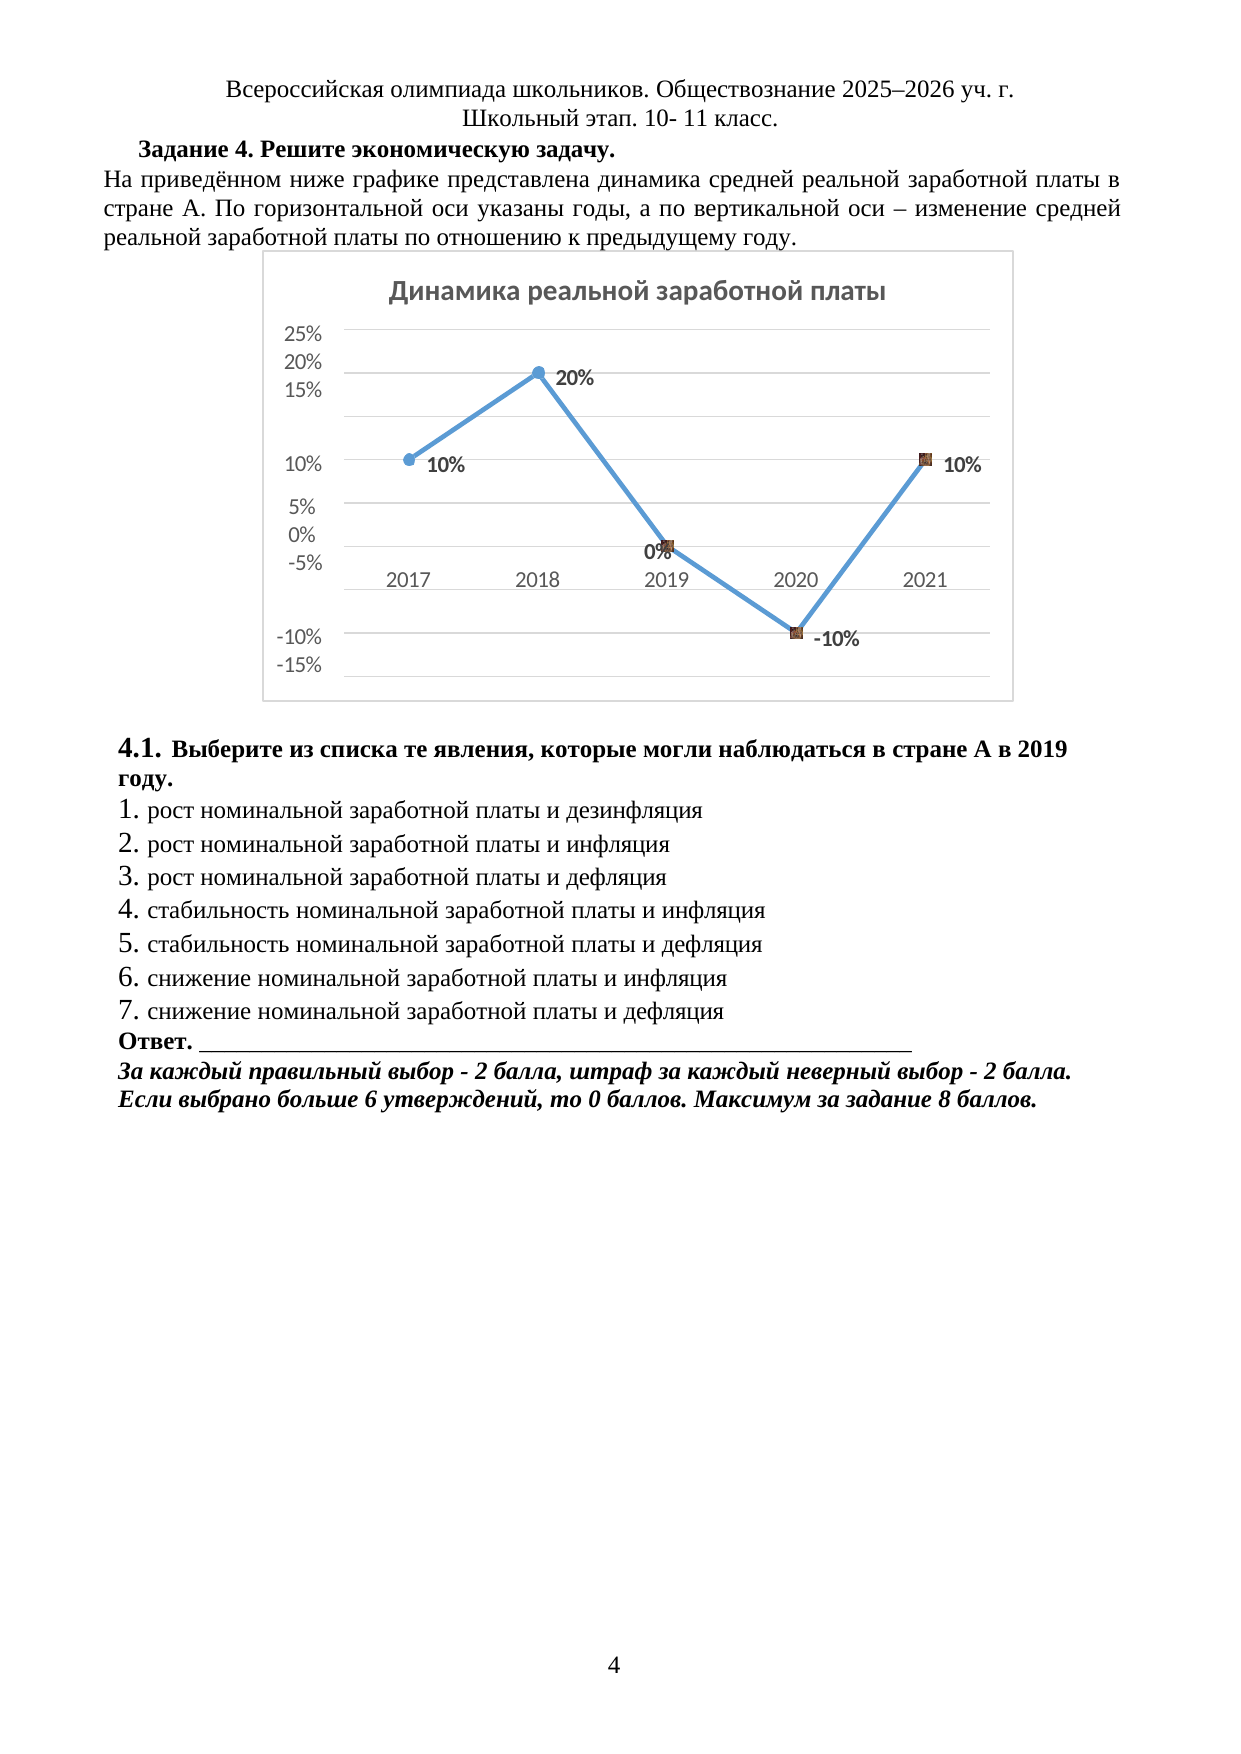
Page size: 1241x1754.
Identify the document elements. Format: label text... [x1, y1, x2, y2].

picture [919, 453, 932, 466]
text На приведённом ниже графике представлена динамика средней реальной заработной платы в стране А. По горизонтальной оси указаны годы, а по вертикальной оси – изменение средней реальной заработной платы по отношению к предыдущему году. [103, 164, 1122, 251]
text За каждый правильный выбор - 2 балла, штраф за каждый неверный выбор - 2 балла. Если выбрано больше 6 утверждений, то 0 баллов. Максимум за задание 8 баллов. [118, 1056, 1121, 1113]
list снижение номинальной заработной платы и инфляция [118, 959, 1137, 993]
list стабильность номинальной заработной платы и дефляция [118, 926, 1137, 959]
picture [403, 453, 415, 466]
subtitle Задание 4. Решите экономическую задачу. [138, 131, 1137, 164]
text Ответ. _________________________________________________________ [118, 1026, 1137, 1055]
picture [532, 366, 545, 379]
picture [661, 540, 674, 552]
list рост номинальной заработной платы и дефляция [118, 859, 1137, 892]
list стабильность номинальной заработной платы и инфляция [118, 892, 1137, 926]
subtitle Выберите из списка те явления, которые могли наблюдаться в стране А в 2019 году. [118, 730, 1121, 792]
list рост номинальной заработной платы и дезинфляция [118, 792, 1137, 825]
picture [790, 627, 803, 639]
list снижение номинальной заработной платы и дефляция [118, 993, 1137, 1026]
list рост номинальной заработной платы и инфляция [118, 825, 1137, 858]
